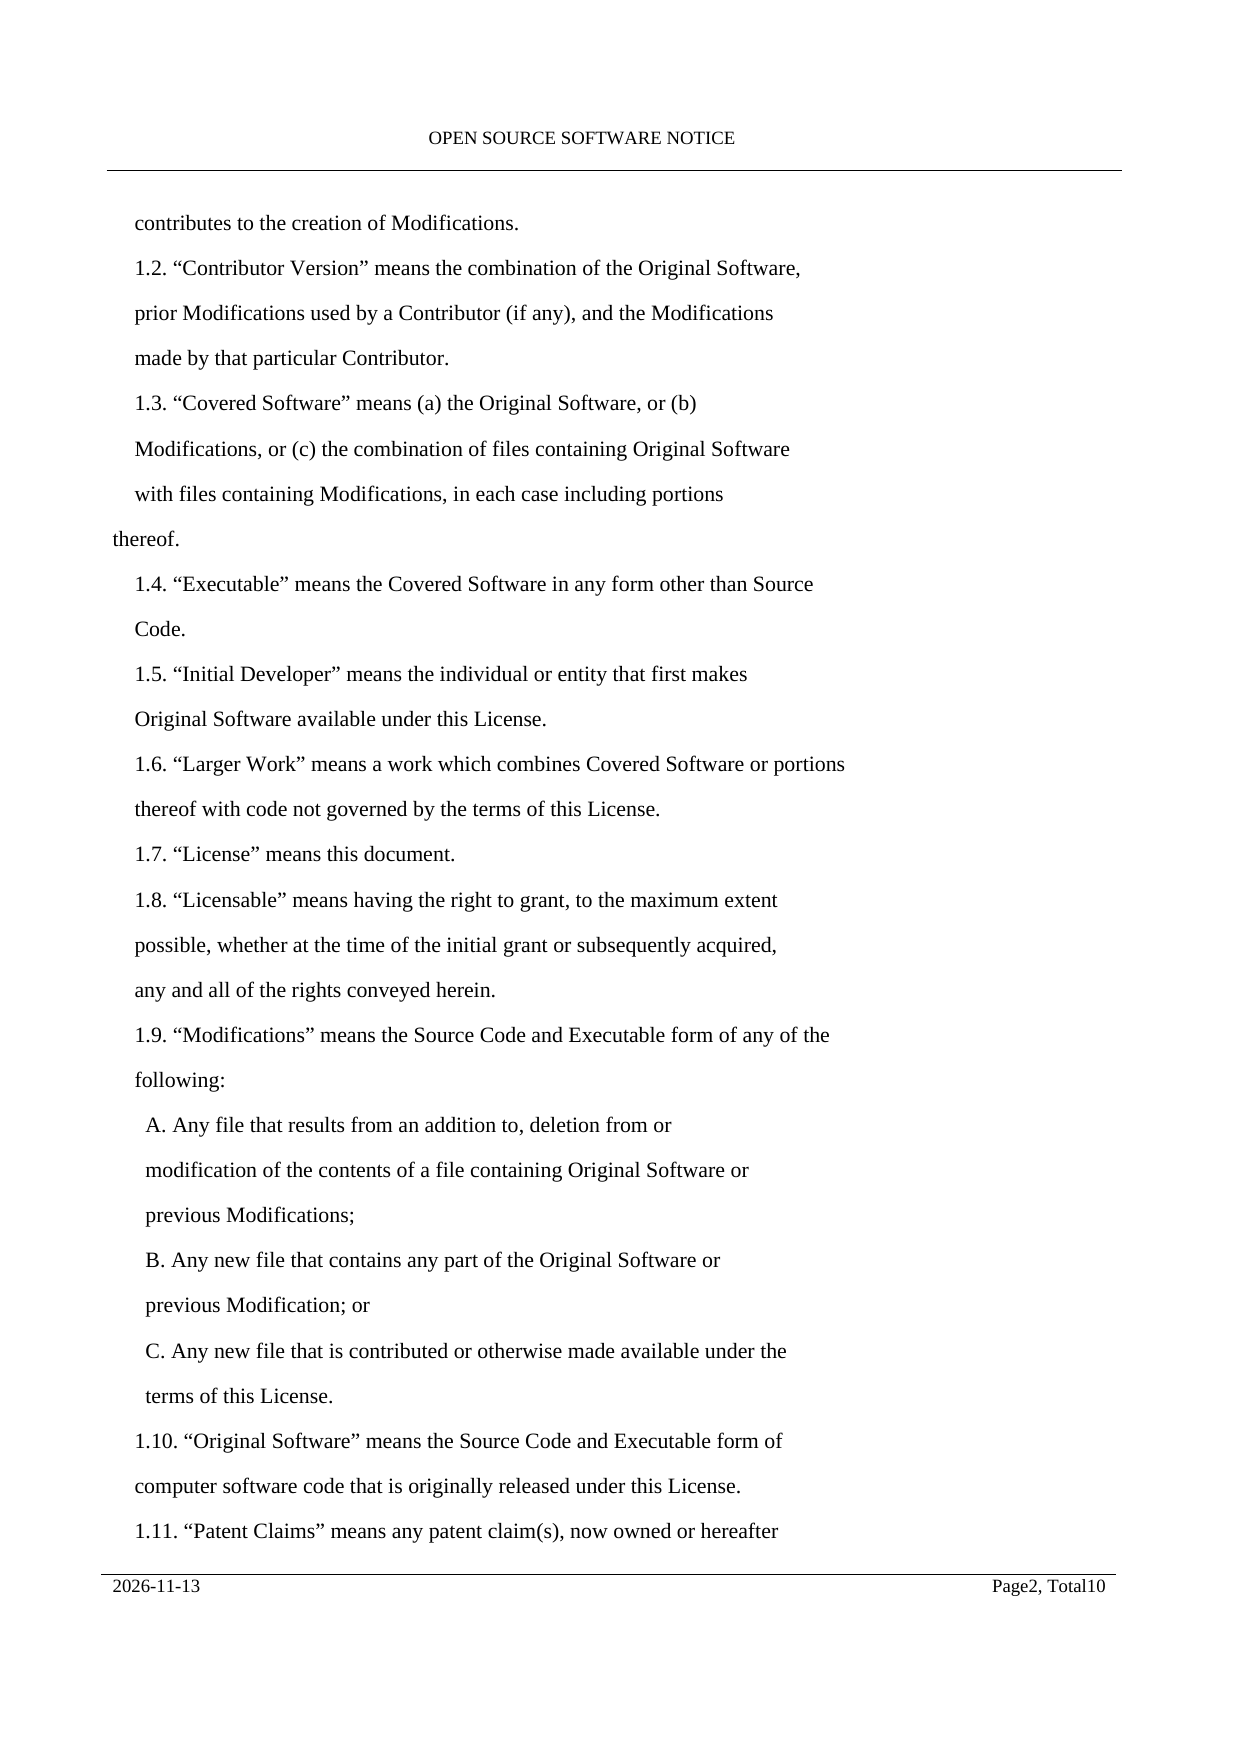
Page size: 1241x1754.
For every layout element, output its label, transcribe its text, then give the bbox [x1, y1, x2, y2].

text Modifications, or (c) the combination of files containing Original Software [112, 432, 1128, 464]
text 1.4. “Executable” means the Covered Software in any form other than Source [112, 567, 1128, 600]
text following: [112, 1063, 1128, 1096]
text 1.2. “Contributor Version” means the combination of the Original Software, [112, 251, 1128, 284]
text terms of this License. [112, 1379, 1128, 1412]
text 1.7. “License” means this document. [112, 838, 1128, 870]
text B. Any new file that contains any part of the Original Software or [112, 1244, 1128, 1276]
text computer software code that is originally released under this License. [112, 1469, 1128, 1502]
text modification of the contents of a file containing Original Software or [112, 1153, 1128, 1186]
text possible, whether at the time of the initial grant or subsequently acquired, [112, 928, 1128, 961]
text 1.3. “Covered Software” means (a) the Original Software, or (b) [112, 387, 1128, 419]
text previous Modification; or [112, 1289, 1128, 1321]
text any and all of the rights conveyed herein. [112, 973, 1128, 1006]
text C. Any new file that is contributed or otherwise made available under the [112, 1334, 1128, 1366]
text contributes to the creation of Modifications. [112, 206, 1128, 239]
text prior Modifications used by a Contributor (if any), and the Modifications [112, 297, 1128, 329]
text 1.5. “Initial Developer” means the individual or entity that first makes [112, 657, 1128, 690]
text made by that particular Contributor. [112, 342, 1128, 374]
text thereof. [112, 522, 1128, 554]
text 1.11. “Patent Claims” means any patent claim(s), now owned or hereafter [112, 1514, 1128, 1547]
text 1.9. “Modifications” means the Source Code and Executable form of any of the [112, 1018, 1128, 1051]
text Original Software available under this License. [112, 702, 1128, 735]
text A. Any file that results from an addition to, deletion from or [112, 1108, 1128, 1141]
text previous Modifications; [112, 1199, 1128, 1231]
text Code. [112, 612, 1128, 645]
text thereof with code not governed by the terms of this License. [112, 793, 1128, 825]
text with files containing Modifications, in each case including portions [112, 477, 1128, 509]
text 1.10. “Original Software” means the Source Code and Executable form of [112, 1424, 1128, 1457]
text 1.6. “Larger Work” means a work which combines Covered Software or portions [112, 748, 1128, 780]
text 1.8. “Licensable” means having the right to grant, to the maximum extent [112, 883, 1128, 915]
